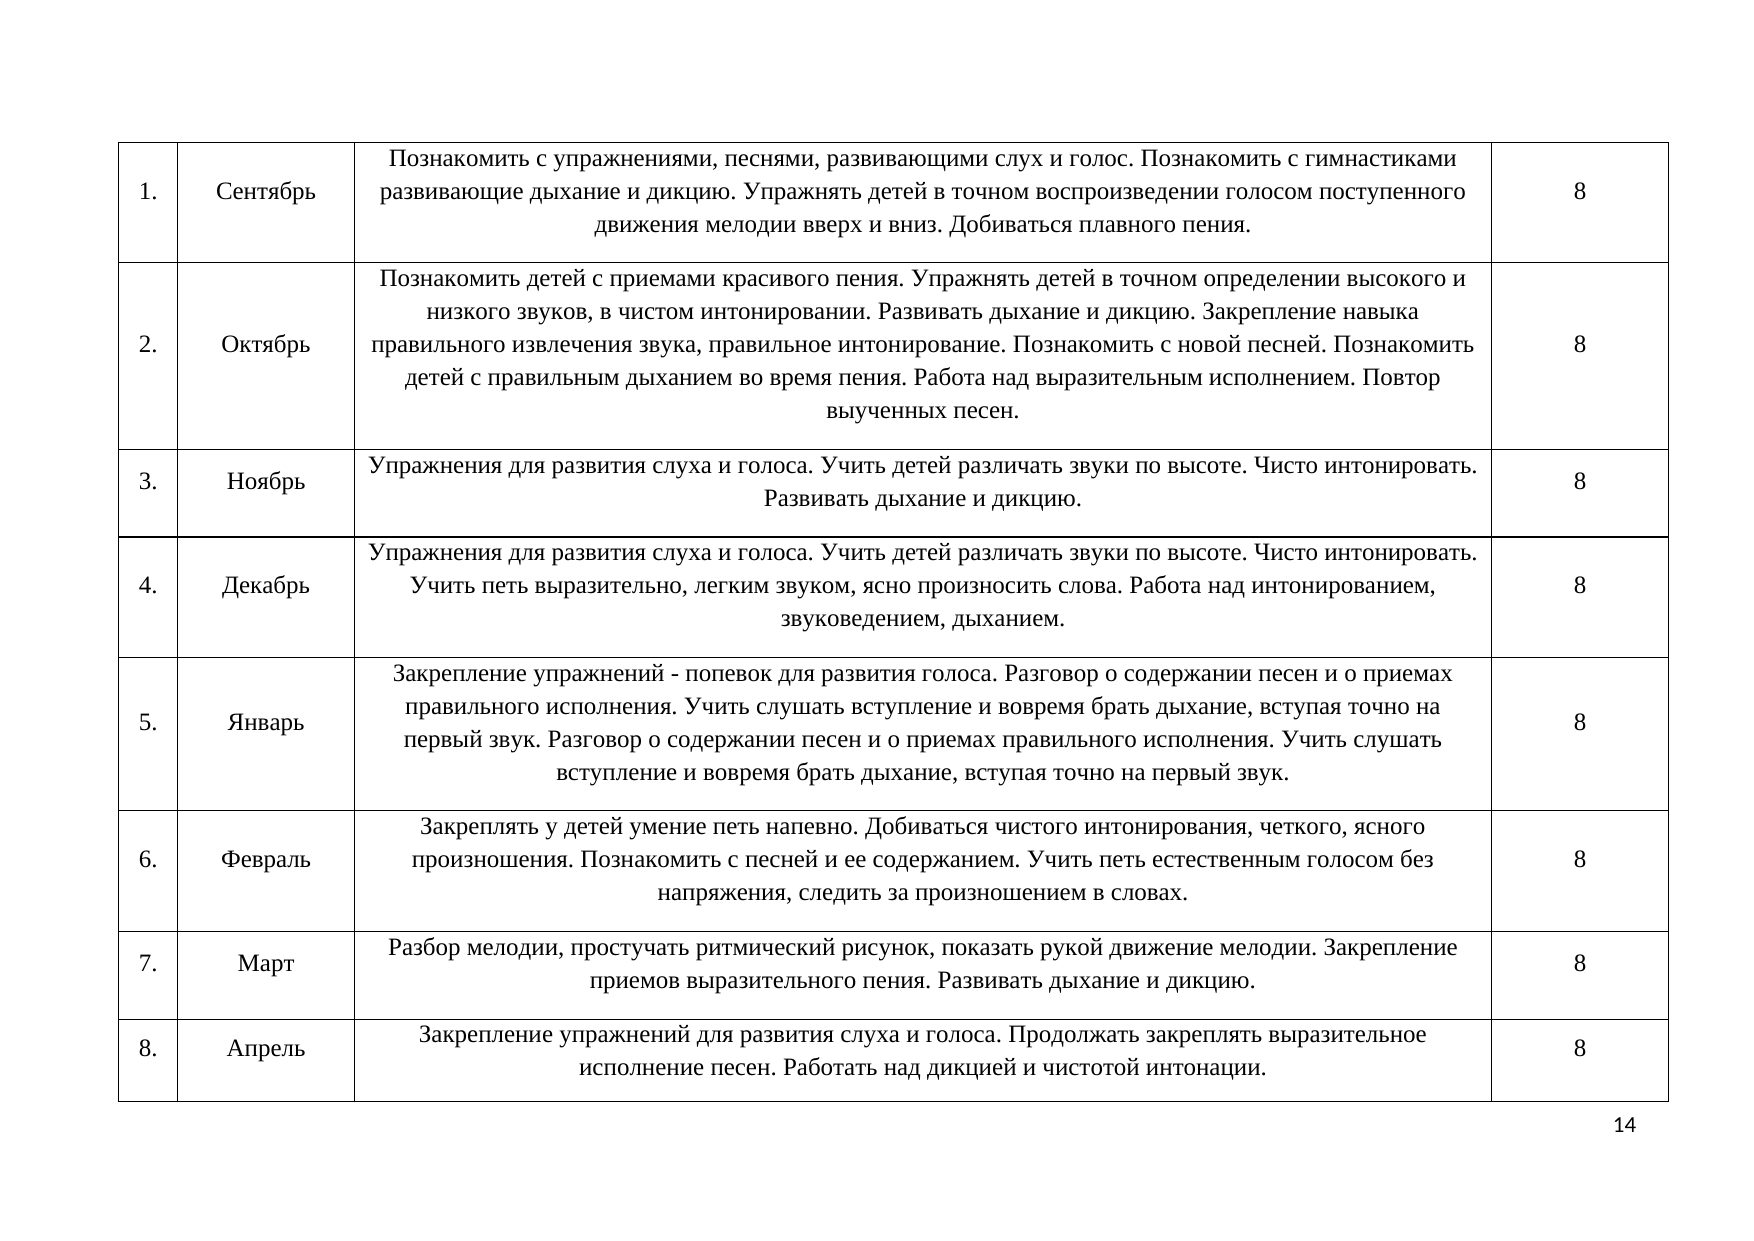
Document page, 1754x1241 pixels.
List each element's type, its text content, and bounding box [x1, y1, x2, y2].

table_cell Разбор мелодии, простучать ритмический рисунок, показать рукой движение мелодии. Закрепление приемов выразительного пения. Развивать дыхание и дикцию. [355, 932, 1491, 1018]
table_cell Ноябрь [178, 450, 354, 536]
table_cell 8 [1492, 263, 1668, 449]
table_cell Познакомить с упражнениями, песнями, развивающими слух и голос. Познакомить с гимнастиками развивающие дыхание и дикцию. Упражнять детей в точном воспроизведении голосом поступенного движения мелодии вверх и вниз. Добиваться плавного пения. [355, 143, 1491, 262]
table_cell 6. [119, 811, 177, 931]
table_cell 4. [119, 538, 177, 657]
table_cell Март [178, 932, 354, 1018]
table_cell 5. [119, 658, 177, 810]
table_cell 2. [119, 263, 177, 449]
table_cell Декабрь [178, 538, 354, 657]
table_cell Сентябрь [178, 143, 354, 262]
table_cell Закреплять у детей умение петь напевно. Добиваться чистого интонирования, четкого, ясного произношения. Познакомить с песней и ее содержанием. Учить петь естественным голосом без напряжения, следить за произношением в словах. [355, 811, 1491, 931]
table_cell Закрепление упражнений - попевок для развития голоса. Разговор о содержании песен и о приемах правильного исполнения. Учить слушать вступление и вовремя брать дыхание, вступая точно на первый звук. Разговор о содержании песен и о приемах правильного исполнения. Учить слушать вступление и вовремя брать дыхание, вступая точно на первый звук. [355, 658, 1491, 810]
table_cell 8 [1492, 658, 1668, 810]
table_cell 8 [1492, 1020, 1668, 1101]
table_cell 1. [119, 143, 177, 262]
table_cell Познакомить детей с приемами красивого пения. Упражнять детей в точном определении высокого и низкого звуков, в чистом интонировании. Развивать дыхание и дикцию. Закрепление навыка правильного извлечения звука, правильное интонирование. Познакомить с новой песней. Познакомить детей с правильным дыханием во время пения. Работа над выразительным исполнением. Повтор выученных песен. [355, 263, 1491, 449]
table_cell 7. [119, 932, 177, 1018]
table_cell 8. [119, 1020, 177, 1101]
table_cell 8 [1492, 538, 1668, 657]
table_cell Упражнения для развития слуха и голоса. Учить детей различать звуки по высоте. Чисто интонировать. Развивать дыхание и дикцию. [355, 450, 1491, 536]
table_cell 3. [119, 450, 177, 536]
table_cell Упражнения для развития слуха и голоса. Учить детей различать звуки по высоте. Чисто интонировать. Учить петь выразительно, легким звуком, ясно произносить слова. Работа над интонированием, звуковедением, дыханием. [355, 538, 1491, 657]
table_cell Октябрь [178, 263, 354, 449]
table_cell Февраль [178, 811, 354, 931]
table_cell Апрель [178, 1020, 354, 1101]
table_cell 8 [1492, 932, 1668, 1018]
table_cell 8 [1492, 450, 1668, 536]
table_cell 8 [1492, 811, 1668, 931]
table_cell 8 [1492, 143, 1668, 262]
table_cell Закрепление упражнений для развития слуха и голоса. Продолжать закреплять выразительное исполнение песен. Работать над дикцией и чистотой интонации. [355, 1020, 1491, 1101]
table_cell Январь [178, 658, 354, 810]
